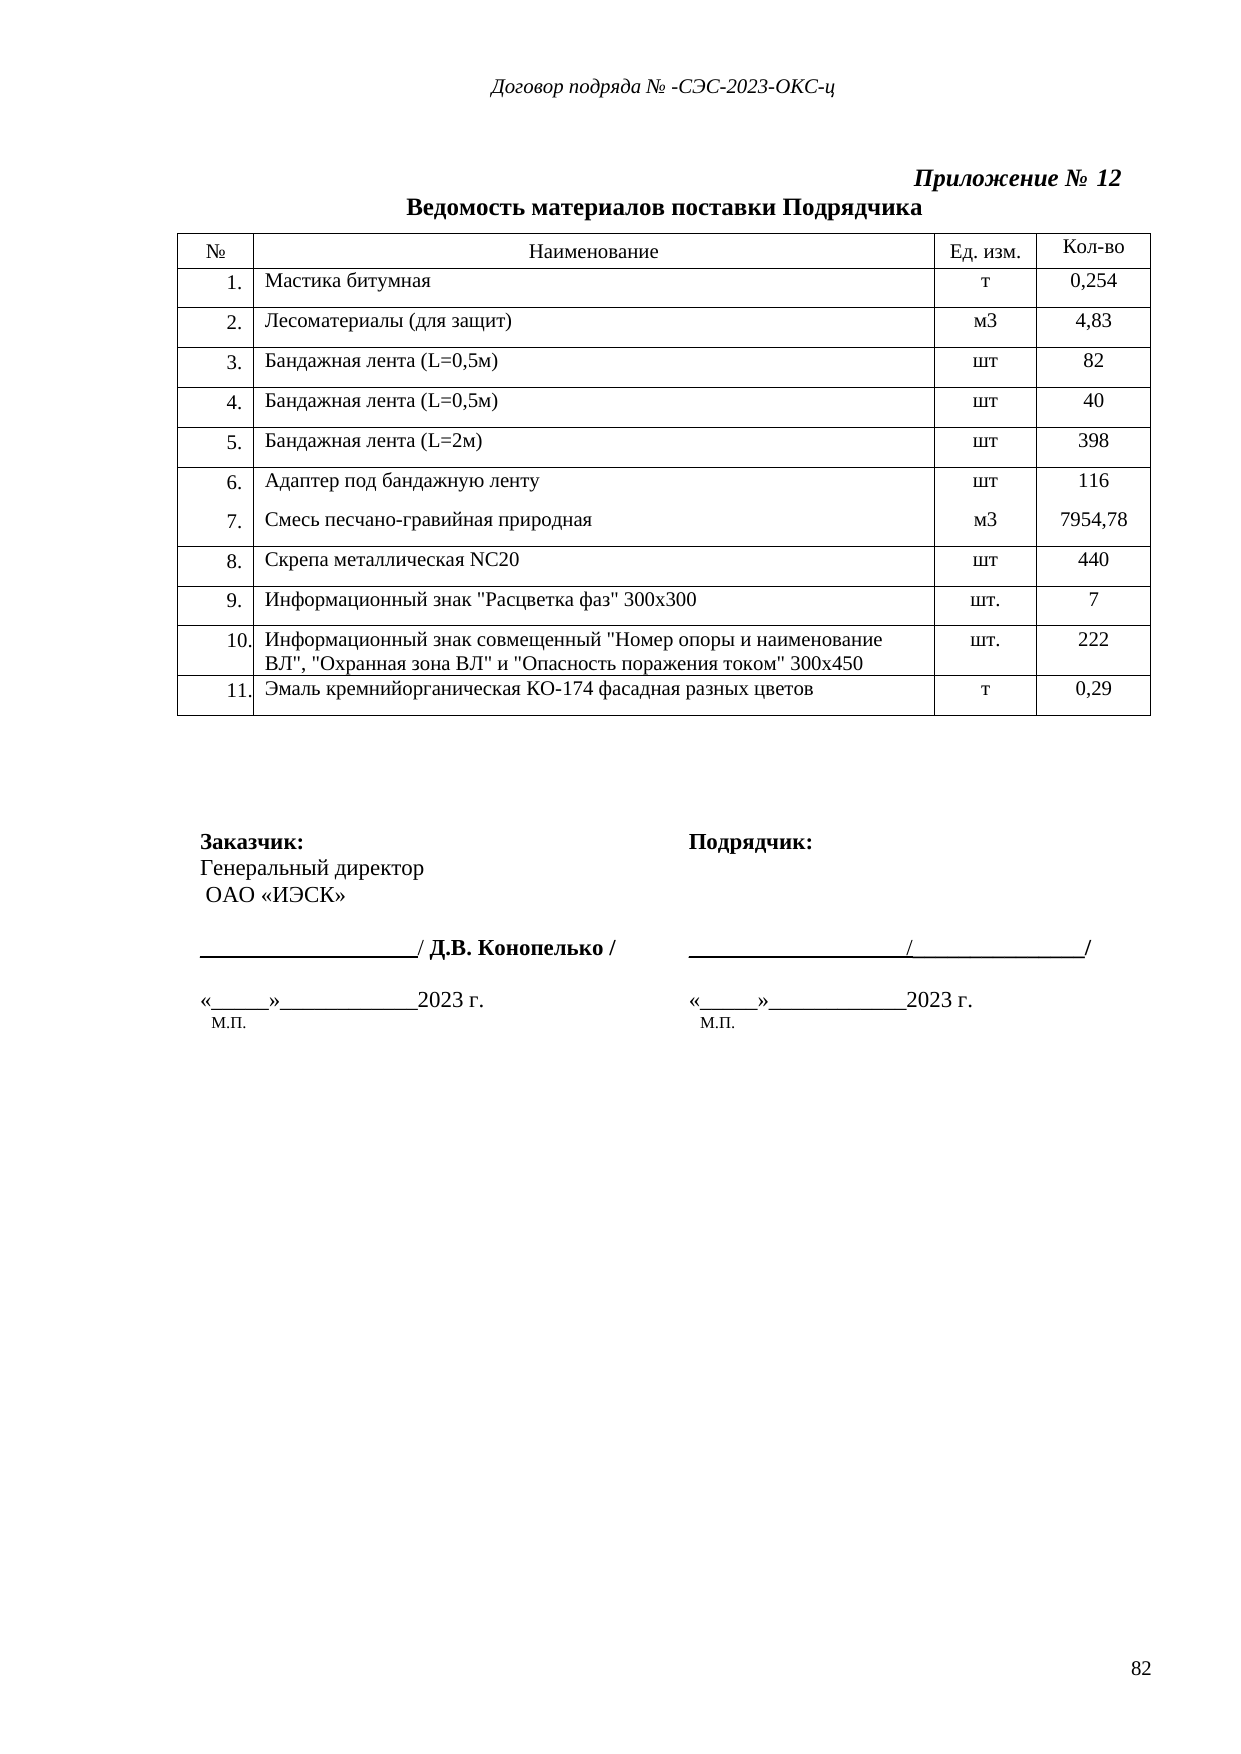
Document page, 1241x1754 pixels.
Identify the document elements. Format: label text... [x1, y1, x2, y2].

table_cell [178, 388, 253, 427]
table_cell [178, 468, 253, 507]
table_cell шт [935, 428, 1036, 467]
table_cell шт [935, 348, 1036, 387]
table_cell [178, 308, 253, 347]
table_cell Адаптер под бандажную ленту [254, 468, 934, 507]
list Приложение № 12 Ведомость материалов поставки Подрядчика [177, 163, 1152, 221]
table_cell Бандажная лента (L=2м) [254, 428, 934, 467]
table_cell Бандажная лента (L=0,5м) [254, 388, 934, 427]
table_cell 0,29 [1037, 676, 1150, 714]
table_header Ед. изм. [935, 234, 1036, 267]
table_cell т [935, 676, 1036, 714]
table_cell шт [935, 468, 1036, 507]
table_cell Смесь песчано-гравийная природная [254, 507, 934, 546]
table_cell шт [935, 547, 1036, 586]
table_cell 4,83 [1037, 308, 1150, 347]
table_cell 7954,78 [1037, 507, 1150, 546]
table_cell шт. [935, 587, 1036, 625]
table_cell [178, 348, 253, 387]
table_cell 0,254 [1037, 269, 1150, 307]
table_cell 116 [1037, 468, 1150, 507]
table_cell Информационный знак совмещенный "Номер опоры и наименование ВЛ", "Охранная зона ВЛ" и "Опасность поражения током" 300х450 [254, 626, 934, 674]
table_cell [178, 626, 253, 674]
table_cell м3 [935, 308, 1036, 347]
table_cell Лесоматериалы (для защит) [254, 308, 934, 347]
table_cell 398 [1037, 428, 1150, 467]
table_header Подрядчик: ___________________/_______________/ «_____»____________2023 г. М.П. [677, 828, 1163, 1032]
table_cell 7 [1037, 587, 1150, 625]
table_cell [178, 547, 253, 586]
table_cell 82 [1037, 348, 1150, 387]
table_cell [178, 507, 253, 546]
table_cell м3 [935, 507, 1036, 546]
table_cell Мастика битумная [254, 269, 934, 307]
table_cell [178, 676, 253, 714]
table_cell Эмаль кремнийорганическая КО-174 фасадная разных цветов [254, 676, 934, 714]
table_cell [178, 587, 253, 625]
table_cell шт [935, 388, 1036, 427]
table_cell Скрепа металлическая NC20 [254, 547, 934, 586]
table_header № [178, 234, 253, 267]
table_header Кол-во [1037, 234, 1150, 267]
table_cell [178, 269, 253, 307]
table_cell 440 [1037, 547, 1150, 586]
table_cell шт. [935, 626, 1036, 674]
table_cell 40 [1037, 388, 1150, 427]
table_cell 222 [1037, 626, 1150, 674]
table_cell [178, 428, 253, 467]
table_header Заказчик: Генеральный директор ОАО «ИЭСК» ___________________/ Д.В. Конопелько / «_____»____________2023 г. М.П. [189, 828, 677, 1032]
table_cell Бандажная лента (L=0,5м) [254, 348, 934, 387]
table_header Наименование [254, 234, 934, 267]
table_cell Информационный знак "Расцветка фаз" 300х300 [254, 587, 934, 625]
table_cell т [935, 269, 1036, 307]
